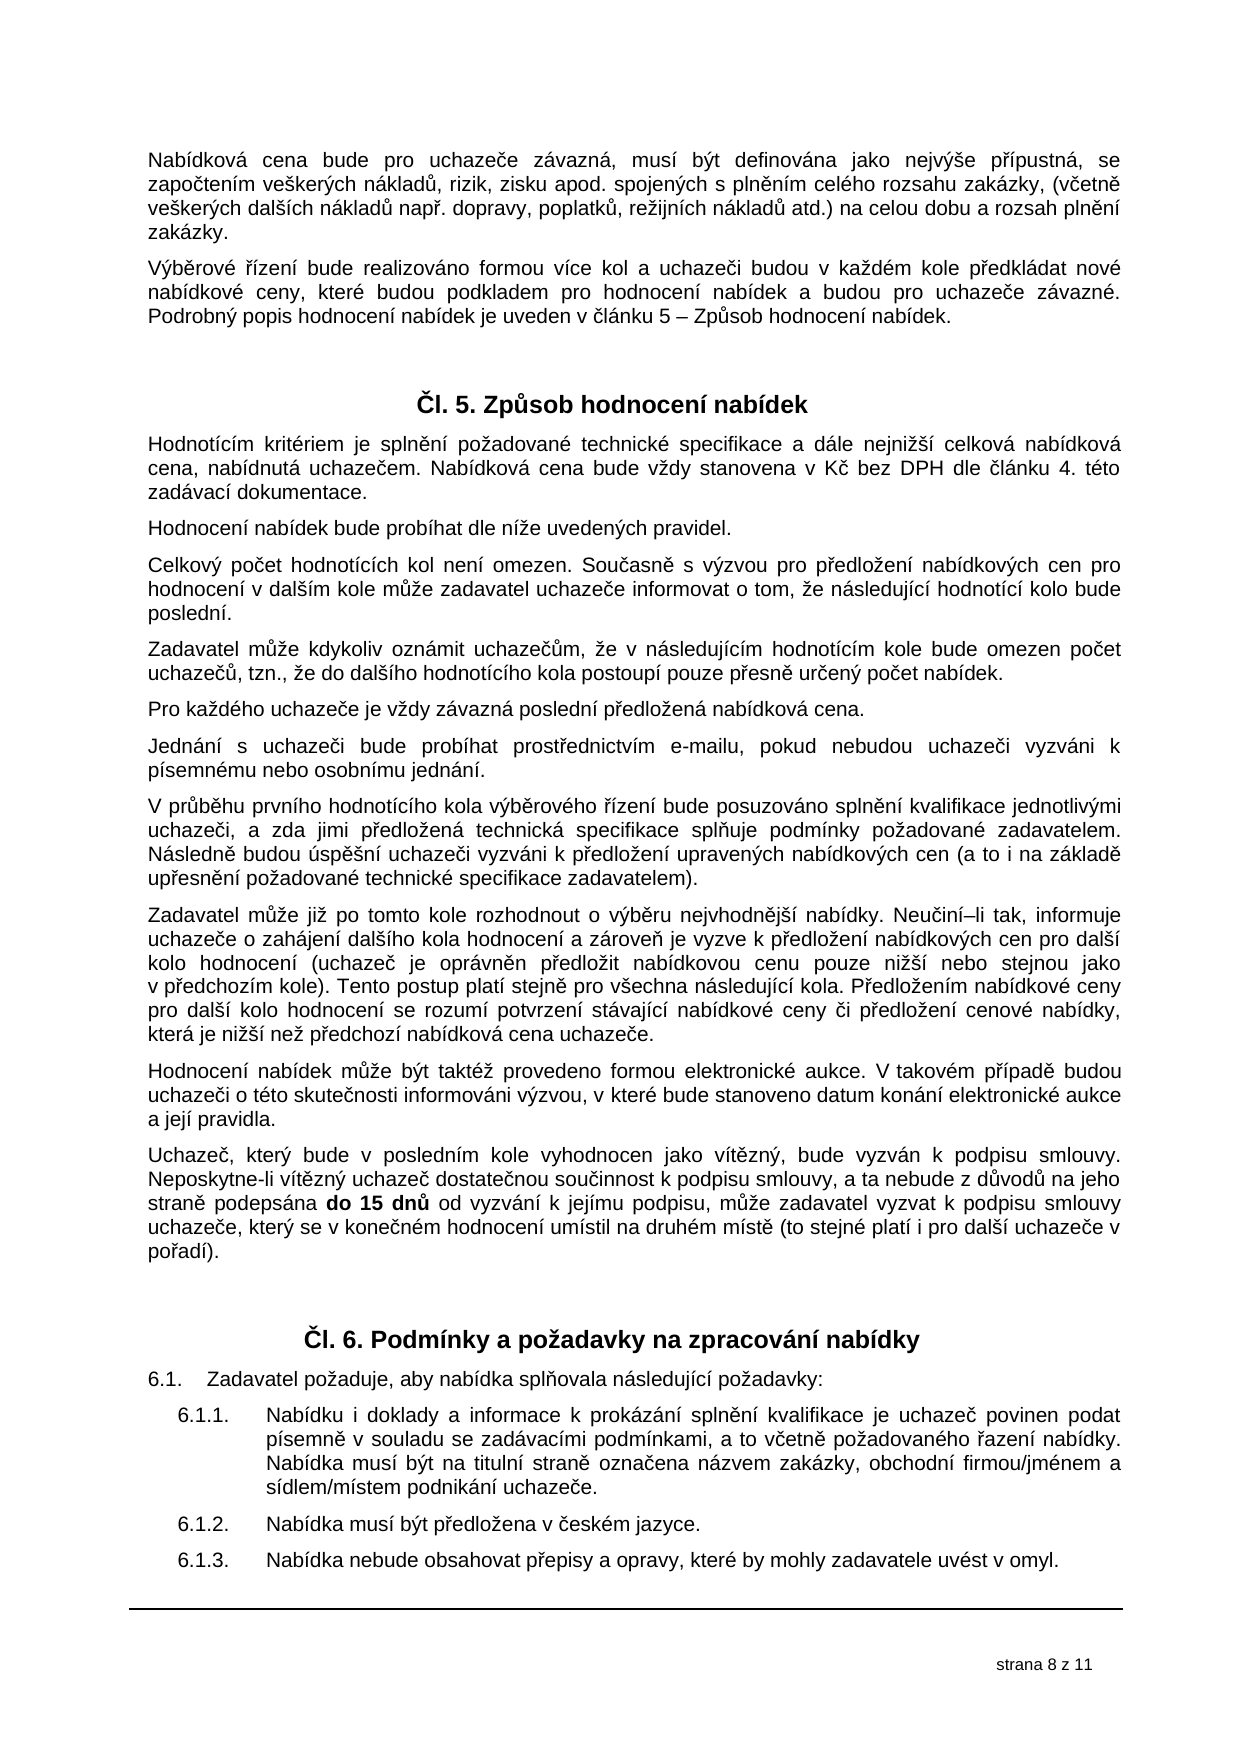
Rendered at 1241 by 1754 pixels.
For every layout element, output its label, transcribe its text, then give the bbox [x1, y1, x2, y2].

text Zadavatel může již po tomto kole rozhodnout o výběru nejvhodnější nabídky. Neučiní–li tak, informuje uchazeče o zahájení dalšího kola hodnocení a zároveň je vyzve k předložení nabídkových cen pro další kolo hodnocení (uchazeč je oprávněn předložit nabídkovou cenu pouze nižší nebo stejnou jako v předchozím kole). Tento postup platí stejně pro všechna následující kola. Předložením nabídkové ceny pro další kolo hodnocení se rozumí potvrzení stávající nabídkové ceny či předložení cenové nabídky, která je nižší než předchozí nabídková cena uchazeče. [148, 902, 1122, 1046]
text Jednání s uchazeči bude probíhat prostřednictvím e-mailu, pokud nebudou uchazeči vyzváni k písemnému nebo osobnímu jednání. [148, 734, 1122, 782]
text Nabídka musí být předložena v českém jazyce. [177, 1511, 1122, 1535]
text Pro každého uchazeče je vždy závazná poslední předložená nabídková cena. [148, 697, 1122, 721]
text Nabídková cena bude pro uchazeče závazná, musí být definována jako nejvýše přípustná, se započtením veškerých nákladů, rizik, zisku apod. spojených s plněním celého rozsahu zakázky, (včetně veškerých dalších nákladů např. dopravy, poplatků, režijních nákladů atd.) na celou dobu a rozsah plnění zakázky. [148, 148, 1122, 243]
text Nabídku i doklady a informace k prokázání splnění kvalifikace je uchazeč povinen podat písemně v souladu se zadávacími podmínkami, a to včetně požadovaného řazení nabídky. Nabídka musí být na titulní straně označena názvem zakázky, obchodní firmou/jménem a sídlem/místem podnikání uchazeče. [177, 1403, 1122, 1499]
text Uchazeč, který bude v posledním kole vyhodnocen jako vítězný, bude vyzván k podpisu smlouvy. Neposkytne-li vítězný uchazeč dostatečnou součinnost k podpisu smlouvy, a ta nebude z důvodů na jeho straně podepsána do 15 dnů od vyzvání k jejímu podpisu, může zadavatel vyzvat k podpisu smlouvy uchazeče, který se v konečném hodnocení umístil na druhém místě (to stejné platí i pro další uchazeče v pořadí). [148, 1143, 1122, 1263]
text Celkový počet hodnotících kol není omezen. Současně s výzvou pro předložení nabídkových cen pro hodnocení v dalším kole může zadavatel uchazeče informovat o tom, že následující hodnotící kolo bude poslední. [148, 552, 1122, 624]
text Zadavatel požaduje, aby nabídka splňovala následující požadavky: [148, 1367, 1122, 1391]
text Podmínky a požadavky na zpracování nabídky [102, 1325, 1122, 1354]
text Nabídka nebude obsahovat přepisy a opravy, které by mohly zadavatele uvést v omyl. [177, 1548, 1122, 1572]
text Hodnotícím kritériem je splnění požadované technické specifikace a dále nejnižší celková nabídková cena, nabídnutá uchazečem. Nabídková cena bude vždy stanovena v Kč bez DPH dle článku 4. této zadávací dokumentace. [148, 432, 1122, 503]
text Zadavatel může kdykoliv oznámit uchazečům, že v následujícím hodnotícím kole bude omezen počet uchazečů, tzn., že do dalšího hodnotícího kola postoupí pouze přesně určený počet nabídek. [148, 637, 1122, 685]
text Hodnocení nabídek může být taktéž provedeno formou elektronické aukce. V takovém případě budou uchazeči o této skutečnosti informováni výzvou, v které bude stanoveno datum konání elektronické aukce a její pravidla. [148, 1059, 1122, 1131]
text V průběhu prvního hodnotícího kola výběrového řízení bude posuzováno splnění kvalifikace jednotlivými uchazeči, a zda jimi předložená technická specifikace splňuje podmínky požadované zadavatelem. Následně budou úspěšní uchazeči vyzváni k předložení upravených nabídkových cen (a to i na základě upřesnění požadované technické specifikace zadavatelem). [148, 794, 1122, 890]
text Hodnocení nabídek bude probíhat dle níže uvedených pravidel. [148, 516, 1122, 540]
text Výběrové řízení bude realizováno formou více kol a uchazeči budou v každém kole předkládat nové nabídkové ceny, které budou podkladem pro hodnocení nabídek a budou pro uchazeče závazné. Podrobný popis hodnocení nabídek je uveden v článku 5 – Způsob hodnocení nabídek. [148, 256, 1122, 328]
text Způsob hodnocení nabídek [102, 390, 1122, 419]
